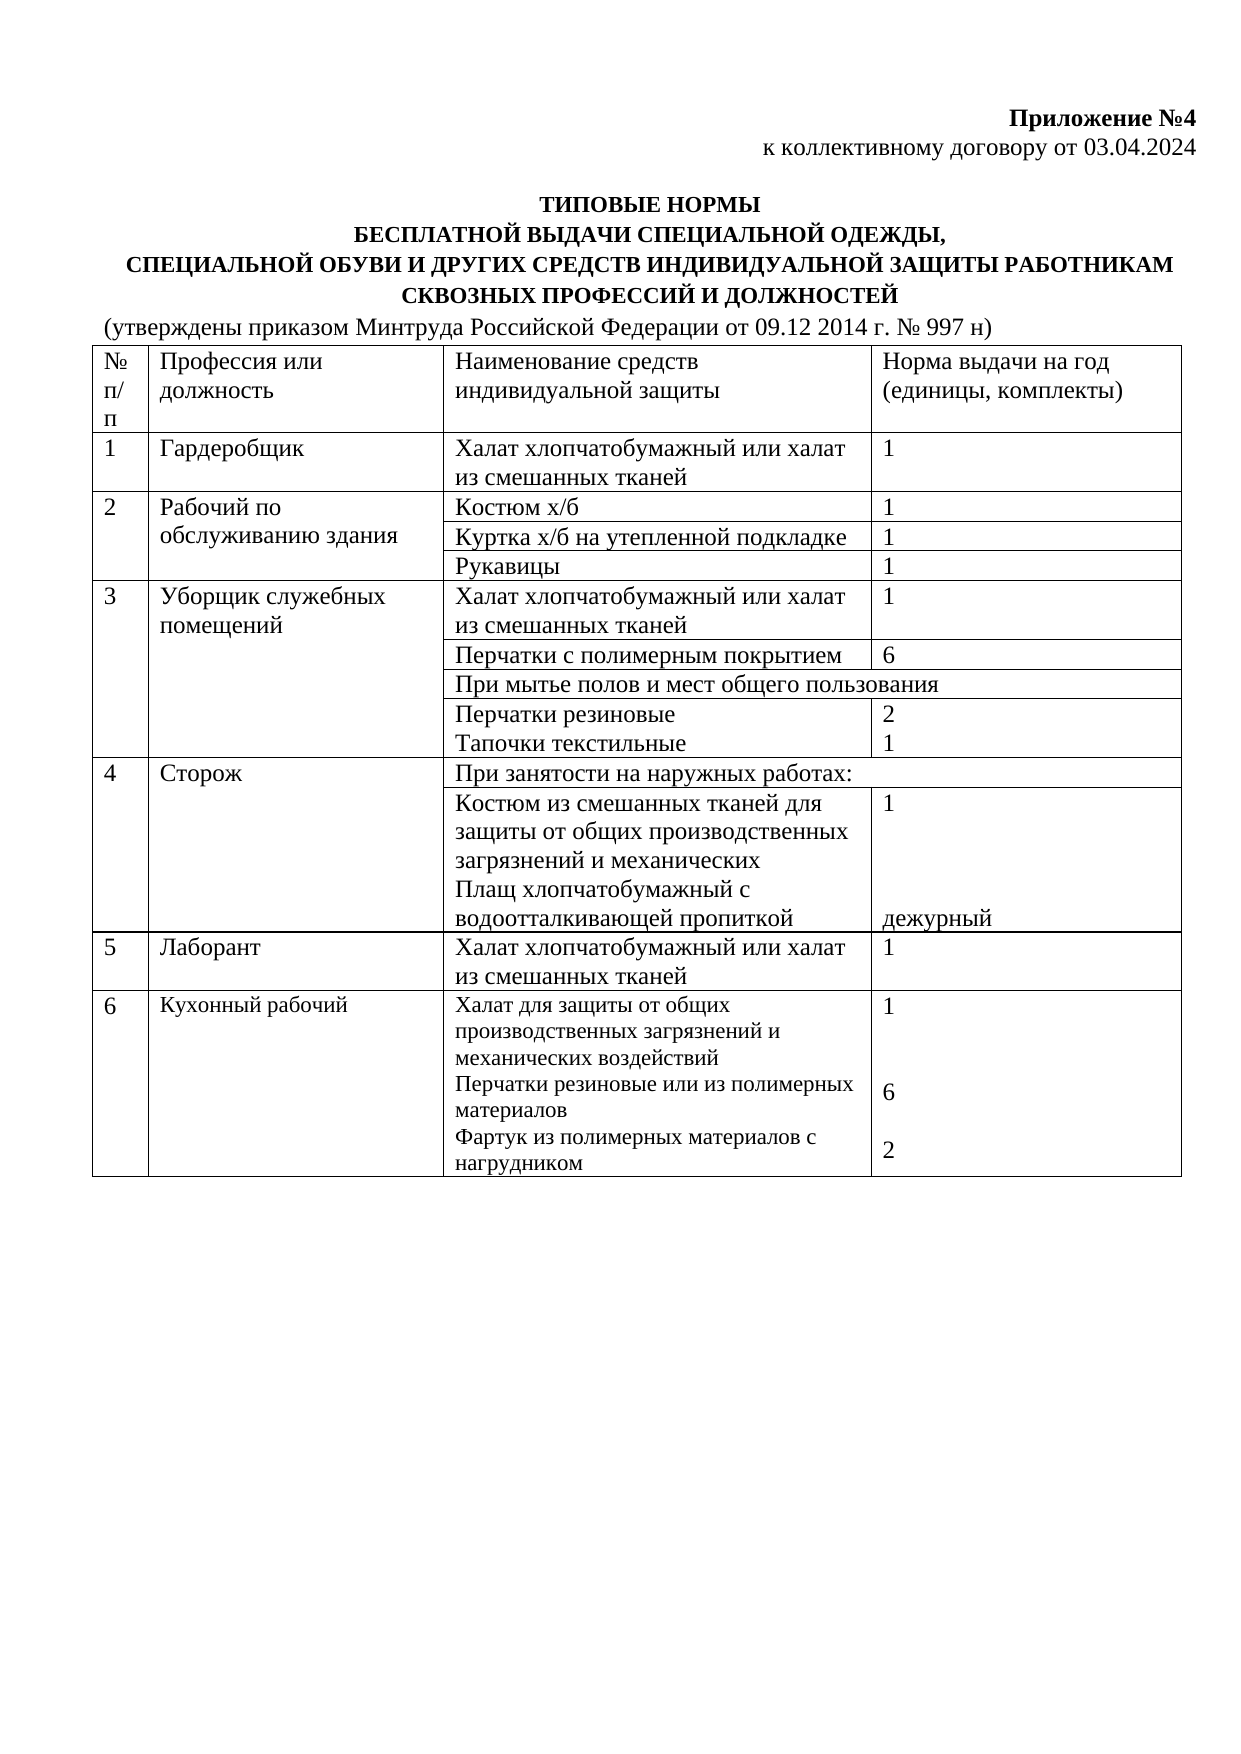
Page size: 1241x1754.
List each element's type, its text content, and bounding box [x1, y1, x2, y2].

table_cell Сторож [149, 758, 443, 931]
table_cell При занятости на наружных работах: [444, 758, 1181, 787]
table_cell 1 [872, 581, 1181, 639]
table_cell Кухонный рабочий [149, 991, 443, 1176]
table_cell 1 дежурный [872, 788, 1181, 931]
table_cell 3 [93, 581, 148, 757]
table_cell 2 1 [872, 699, 1181, 757]
table_cell 1 [872, 522, 1181, 550]
table_header Наименование средств индивидуальной защиты [444, 346, 871, 432]
table_cell 1 [872, 433, 1181, 491]
table_cell 1 [872, 551, 1181, 580]
table_cell 1 [872, 933, 1181, 990]
text к коллективному договору от 03.04.2024 [103, 132, 1196, 161]
table_cell Гардеробщик [149, 433, 443, 491]
table_cell 4 [93, 758, 148, 931]
table_cell Костюм х/б [444, 492, 871, 521]
table_cell Костюм из смешанных тканей для защиты от общих производственных загрязнений и механических Плащ хлопчатобумажный с водоотталкивающей пропиткой [444, 788, 871, 931]
table_cell Перчатки резиновые Тапочки текстильные [444, 699, 871, 757]
table_cell При мытье полов и мест общего пользования [444, 670, 1181, 698]
table_cell Куртка х/б на утепленной подкладке [444, 522, 871, 550]
table_cell Рукавицы [444, 551, 871, 580]
text (утверждены приказом Минтруда Российской Федерации от 09.12 2014 г. № 997 н) [103, 312, 1196, 341]
text ТИПОВЫЕ НОРМЫ [103, 191, 1196, 217]
table_cell Халат хлопчатобумажный или халат из смешанных тканей [444, 433, 871, 491]
table_cell 6 [93, 991, 148, 1176]
table_header Профессия или должность [149, 346, 443, 432]
table_cell 1 [93, 433, 148, 491]
table_cell 1 6 2 [872, 991, 1181, 1176]
table_cell Халат хлопчатобумажный или халат из смешанных тканей [444, 581, 871, 639]
text СПЕЦИАЛЬНОЙ ОБУВИ И ДРУГИХ СРЕДСТВ ИНДИВИДУАЛЬНОЙ ЗАЩИТЫ РАБОТНИКАМ СКВОЗНЫХ ПРОФЕССИЙ И ДОЛЖНОСТЕЙ [103, 252, 1196, 308]
table_cell Рабочий по обслуживанию здания [149, 492, 443, 580]
table_cell Перчатки с полимерным покрытием [444, 640, 871, 668]
table_cell 1 [872, 492, 1181, 521]
table_cell 6 [872, 640, 1181, 668]
table_cell Халат хлопчатобумажный или халат из смешанных тканей [444, 933, 871, 990]
table_cell 5 [93, 933, 148, 990]
table_cell Лаборант [149, 933, 443, 990]
text БЕСПЛАТНОЙ ВЫДАЧИ СПЕЦИАЛЬНОЙ ОДЕЖДЫ, [103, 221, 1196, 248]
table_cell Халат для защиты от общих производственных загрязнений и механических воздействий Перчатки резиновые или из полимерных материалов Фартук из полимерных материалов с нагрудником [444, 991, 871, 1176]
table_cell Уборщик служебных помещений [149, 581, 443, 757]
text Приложение №4 [103, 103, 1196, 132]
table_header Норма выдачи на год (единицы, комплекты) [872, 346, 1181, 432]
table_cell 2 [93, 492, 148, 580]
table_header № п/п [93, 346, 148, 432]
